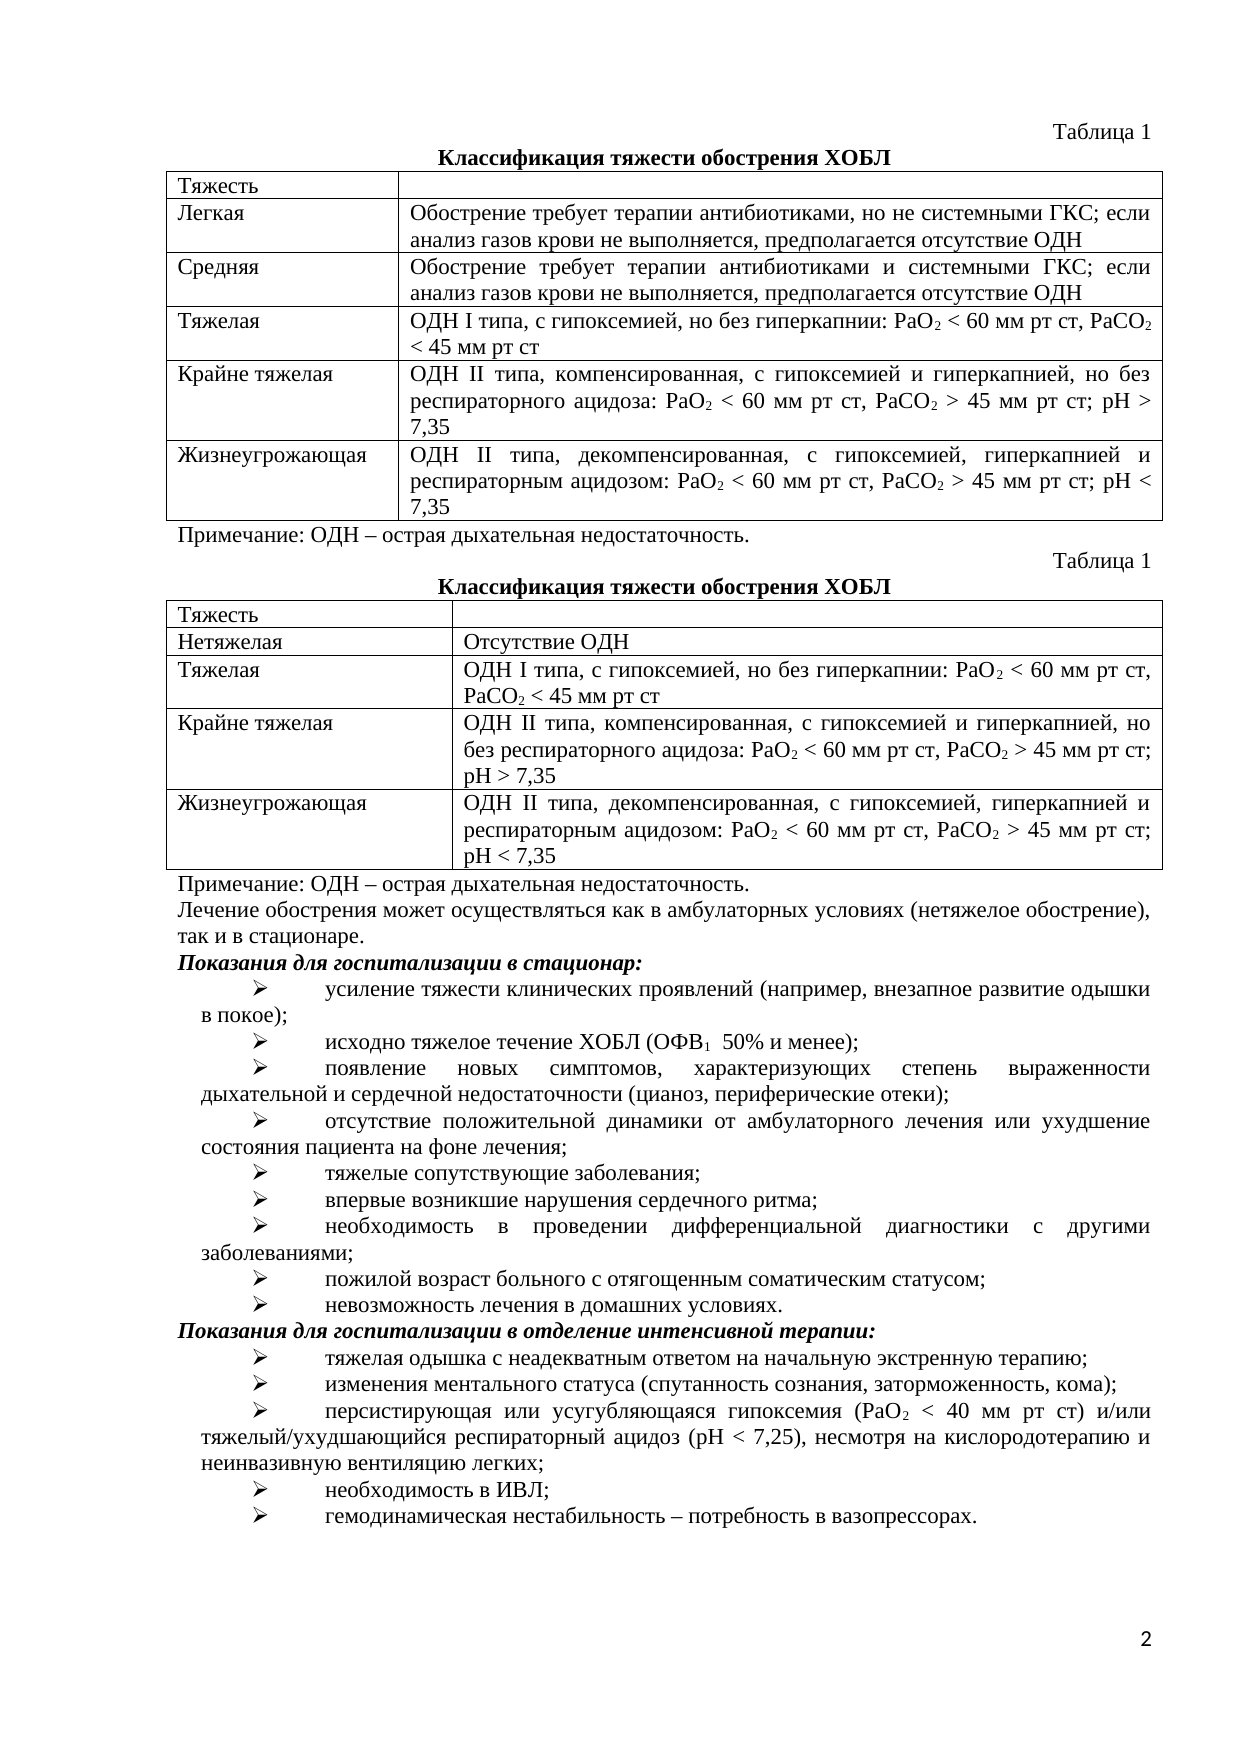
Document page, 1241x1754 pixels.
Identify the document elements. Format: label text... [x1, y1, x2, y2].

table_header [453, 601, 1162, 627]
table_header Тяжесть [167, 172, 398, 198]
table_cell Отсутствие ОДН [453, 628, 1162, 654]
list отсутствие положительной динамики от амбулаторного лечения или ухудшение состояния пациента на фоне лечения; [201, 1107, 1152, 1159]
text Таблица 1 [177, 547, 1152, 573]
table_cell ОДН I типа, с гипоксемией, но без гиперкапнии: РаО2 < 60 мм рт ст, РаСО2 < 45 мм рт ст [453, 656, 1162, 708]
table_cell Нетяжелая [167, 628, 452, 654]
text Показания для госпитализации в отделение интенсивной терапии: [177, 1318, 1152, 1344]
table_cell Жизнеугрожающая [167, 790, 452, 868]
text Таблица 1 [177, 118, 1152, 144]
list персистирующая или усугубляющаяся гипоксемия (РаО2 < 40 мм рт ст) и/или тяжелый/ухудшающийся респираторный ацидоз (рН < 7,25), несмотря на кислородотерапию и неинвазивную вентиляцию легких; [201, 1397, 1152, 1476]
text Показания для госпитализации в стационар: [177, 949, 1152, 975]
list гемодинамическая нестабильность – потребность в вазопрессорах. [201, 1502, 1152, 1528]
table_cell ОДН II типа, компенсированная, с гипоксемией и гиперкапнией, но без респираторного ацидоза: РаО2 < 60 мм рт ст, РаСО2 > 45 мм рт ст; pH > 7,35 [453, 709, 1162, 788]
table_cell Тяжелая [167, 656, 452, 708]
list появление новых симптомов, характеризующих степень выраженности дыхательной и сердечной недостаточности (цианоз, периферические отеки); [201, 1054, 1152, 1107]
text Примечание: ОДН – острая дыхательная недостаточность. [177, 870, 1152, 896]
table_cell ОДН I типа, с гипоксемией, но без гиперкапнии: РаО2 < 60 мм рт ст, РаСО2 < 45 мм рт ст [399, 307, 1162, 359]
list тяжелые сопутствующие заболевания; [201, 1159, 1152, 1186]
text Примечание: ОДН – острая дыхательная недостаточность. [177, 521, 1152, 547]
table_header [399, 172, 1162, 198]
list усиление тяжести клинических проявлений (например, внезапное развитие одышки в покое); [201, 975, 1152, 1028]
table_cell Тяжелая [167, 307, 398, 359]
list необходимость в ИВЛ; [201, 1476, 1152, 1502]
text Классификация тяжести обострения ХОБЛ [177, 144, 1152, 171]
table_cell ОДН II типа, компенсированная, с гипоксемией и гиперкапнией, но без респираторного ацидоза: РаО2 < 60 мм рт ст, РаСО2 > 45 мм рт ст; pH > 7,35 [399, 361, 1162, 439]
list тяжелая одышка с неадекватным ответом на начальную экстренную терапию; [201, 1344, 1152, 1370]
list невозможность лечения в домашних условиях. [201, 1291, 1152, 1318]
text Лечение обострения может осуществляться как в амбулаторных условиях (нетяжелое обострение), так и в стационаре. [177, 896, 1152, 949]
table_cell ОДН II типа, декомпенсированная, с гипоксемией, гиперкапнией и респираторным ацидозом: РаО2 < 60 мм рт ст, РаСО2 > 45 мм рт ст; pH < 7,35 [399, 441, 1162, 520]
table_cell Средняя [167, 253, 398, 306]
table_cell Крайне тяжелая [167, 709, 452, 788]
table_cell Обострение требует терапии антибиотиками, но не системными ГКС; если анализ газов крови не выполняется, предполагается отсутствие ОДН [399, 199, 1162, 252]
table_cell Жизнеугрожающая [167, 441, 398, 520]
text Классификация тяжести обострения ХОБЛ [177, 573, 1152, 600]
list пожилой возраст больного с отягощенным соматическим статусом; [201, 1265, 1152, 1291]
table_cell Обострение требует терапии антибиотиками и системными ГКС; если анализ газов крови не выполняется, предполагается отсутствие ОДН [399, 253, 1162, 306]
list изменения ментального статуса (спутанность сознания, заторможенность, кома); [201, 1370, 1152, 1397]
list необходимость в проведении дифференциальной диагностики с другими заболеваниями; [201, 1212, 1152, 1265]
table_header Тяжесть [167, 601, 452, 627]
table_cell ОДН II типа, декомпенсированная, с гипоксемией, гиперкапнией и респираторным ацидозом: РаО2 < 60 мм рт ст, РаСО2 > 45 мм рт ст; pH < 7,35 [453, 790, 1162, 868]
table_cell Легкая [167, 199, 398, 252]
list исходно тяжелое течение ХОБЛ (ОФВ1 50% и менее); [201, 1028, 1152, 1054]
list впервые возникшие нарушения сердечного ритма; [201, 1186, 1152, 1212]
table_cell Крайне тяжелая [167, 361, 398, 439]
